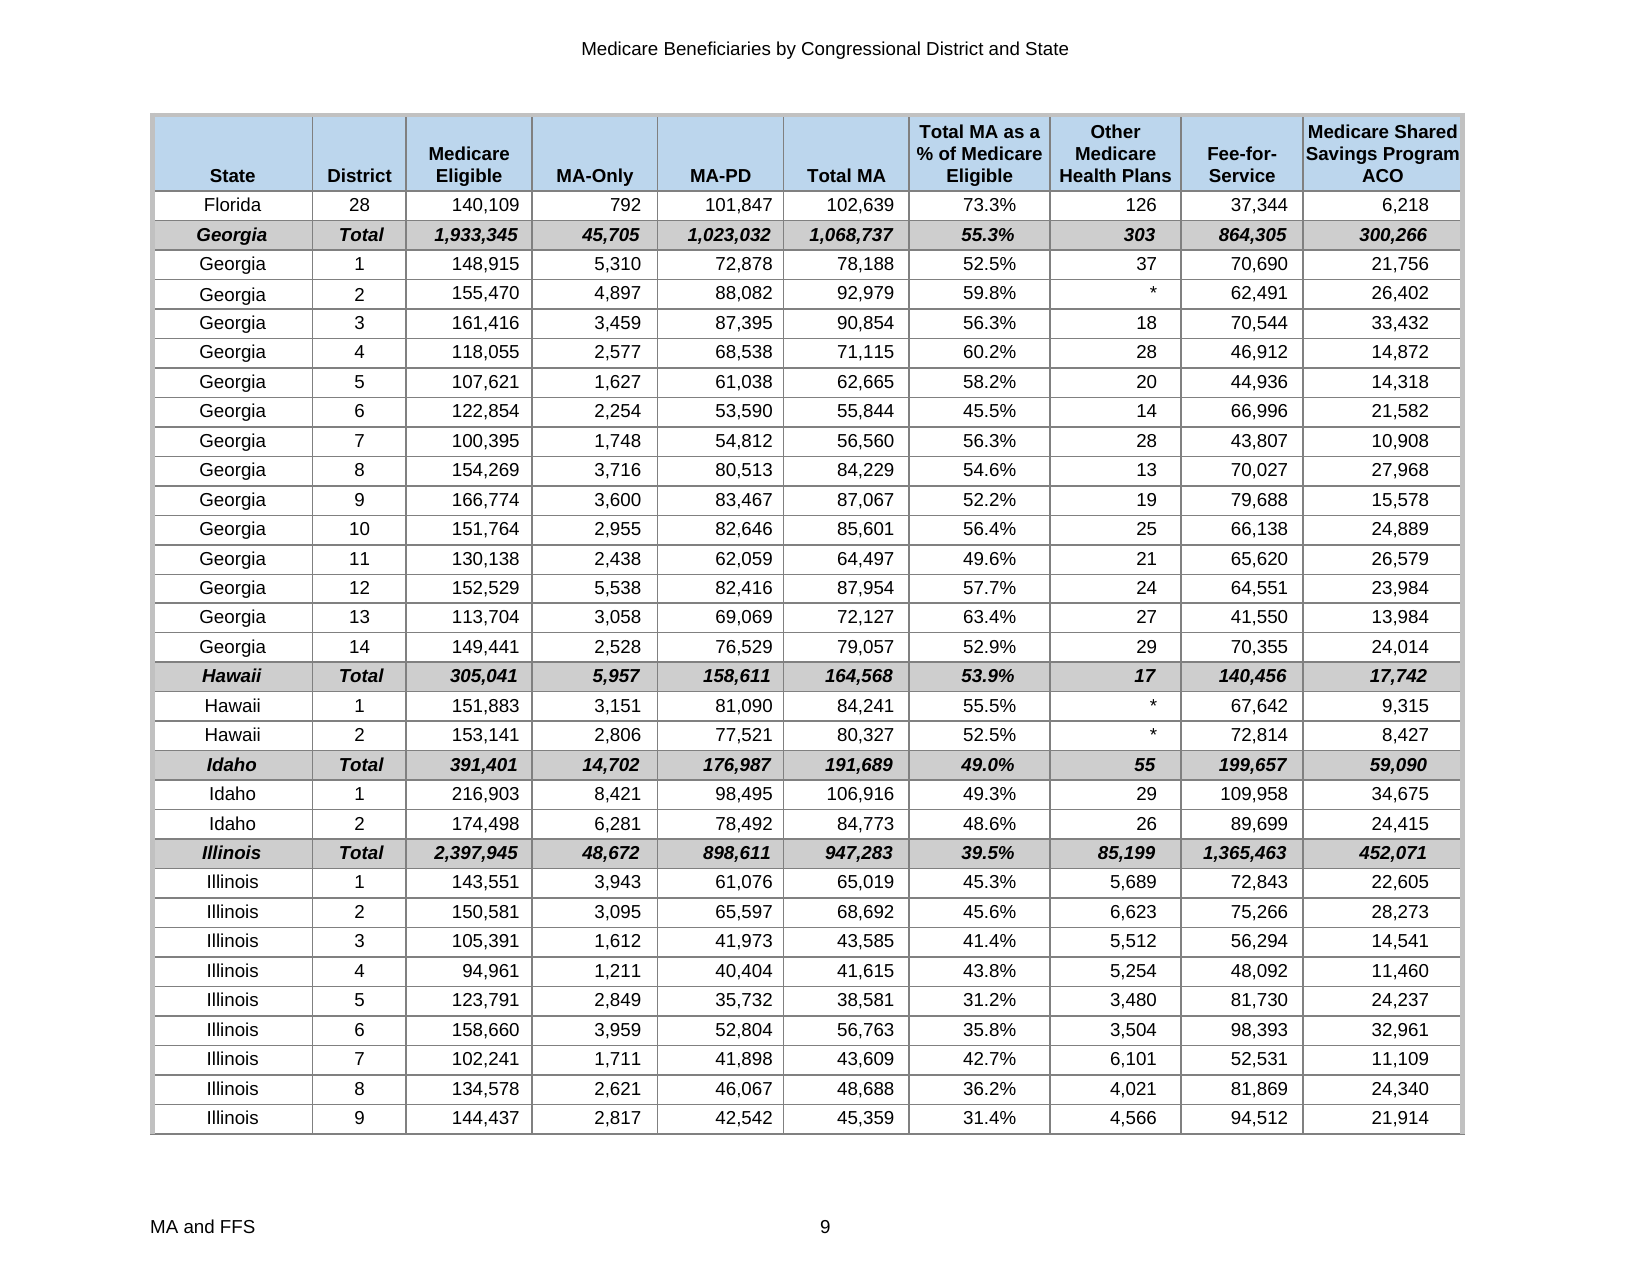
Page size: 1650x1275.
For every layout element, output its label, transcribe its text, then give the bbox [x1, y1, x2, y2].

table_cell 65,597 [658, 899, 783, 927]
table_cell 72,878 [658, 251, 783, 279]
table_cell 84,241 [784, 692, 908, 720]
table_cell 56,560 [784, 428, 908, 456]
table_cell 62,665 [784, 369, 908, 397]
table_cell Georgia [155, 280, 312, 308]
table_cell 4,021 [1051, 1076, 1180, 1103]
table_cell 94,961 [407, 958, 531, 986]
table_cell 85,199 [1051, 840, 1180, 868]
table_cell 70,544 [1182, 310, 1302, 338]
table_cell 67,642 [1182, 692, 1302, 720]
table_cell 144,437 [407, 1105, 531, 1133]
table_cell 56.4% [910, 516, 1049, 544]
table_cell 14 [313, 633, 405, 661]
table_cell 1,211 [533, 958, 657, 986]
table_cell 52.9% [910, 633, 1049, 661]
table_cell 1,711 [533, 1046, 657, 1074]
table_cell Illinois [155, 1017, 312, 1044]
table_cell 5,310 [533, 251, 657, 279]
table_cell 79,057 [784, 633, 908, 661]
table_cell 8 [313, 1076, 405, 1103]
table_cell 15,578 [1304, 487, 1460, 514]
table_cell 84,773 [784, 810, 908, 838]
table_cell 98,495 [658, 781, 783, 809]
table_cell 33,432 [1304, 310, 1460, 338]
table_cell Georgia [155, 369, 312, 397]
table_cell 1 [313, 251, 405, 279]
table_cell 66,138 [1182, 516, 1302, 544]
table_cell 28,273 [1304, 899, 1460, 927]
table_cell 26,579 [1304, 546, 1460, 573]
table_cell 107,621 [407, 369, 531, 397]
table_cell 21,582 [1304, 398, 1460, 426]
table_cell 154,269 [407, 457, 531, 485]
table_cell 4,566 [1051, 1105, 1180, 1133]
table_cell 14,872 [1304, 339, 1460, 367]
table_header Total MA as a % of Medicare Eligible [910, 117, 1049, 190]
table_cell Georgia [155, 633, 312, 661]
table_cell 34,675 [1304, 781, 1460, 809]
table_cell 14,702 [533, 751, 657, 779]
table_cell 2 [313, 722, 405, 750]
table_cell 41,973 [658, 928, 783, 956]
table_cell 92,979 [784, 280, 908, 308]
table_cell Total [313, 663, 405, 691]
table_cell 54.6% [910, 457, 1049, 485]
table_cell 66,996 [1182, 398, 1302, 426]
table_cell 100,395 [407, 428, 531, 456]
table_cell 5 [313, 987, 405, 1015]
table_cell 24 [1051, 575, 1180, 602]
table_cell 87,067 [784, 487, 908, 514]
table_cell Idaho [155, 781, 312, 809]
table_cell 3,480 [1051, 987, 1180, 1015]
table_cell 4 [313, 339, 405, 367]
table_cell 48,672 [533, 840, 657, 868]
table_cell 4,897 [533, 280, 657, 308]
table_cell 45,359 [784, 1105, 908, 1133]
table_cell 300,266 [1304, 221, 1460, 249]
table_cell 153,141 [407, 722, 531, 750]
table_cell 24,014 [1304, 633, 1460, 661]
table_cell 44,936 [1182, 369, 1302, 397]
table_cell 41.4% [910, 928, 1049, 956]
table_cell Total [313, 221, 405, 249]
table_cell 81,869 [1182, 1076, 1302, 1103]
table_cell 5 [313, 369, 405, 397]
table_cell 23,984 [1304, 575, 1460, 602]
table_cell 52.5% [910, 251, 1049, 279]
table_cell Florida [155, 192, 312, 220]
table_cell 27 [1051, 604, 1180, 632]
table_cell 28 [313, 192, 405, 220]
table_cell 150,581 [407, 899, 531, 927]
table_cell 61,038 [658, 369, 783, 397]
table_cell 164,568 [784, 663, 908, 691]
table_cell 130,138 [407, 546, 531, 573]
table_cell 14,541 [1304, 928, 1460, 956]
table_cell Illinois [155, 1046, 312, 1074]
table_cell 2 [313, 810, 405, 838]
table_cell 305,041 [407, 663, 531, 691]
table_cell 89,699 [1182, 810, 1302, 838]
table_cell 58.2% [910, 369, 1049, 397]
table_cell 54,812 [658, 428, 783, 456]
table_cell 55.3% [910, 221, 1049, 249]
table_cell 2,817 [533, 1105, 657, 1133]
table_cell Illinois [155, 928, 312, 956]
table_cell Illinois [155, 840, 312, 868]
table_cell 78,492 [658, 810, 783, 838]
table_cell * [1051, 722, 1180, 750]
table_cell 28 [1051, 339, 1180, 367]
table_cell 134,578 [407, 1076, 531, 1103]
table_cell 41,550 [1182, 604, 1302, 632]
table_cell 8,421 [533, 781, 657, 809]
table_cell 140,109 [407, 192, 531, 220]
table_cell 32,961 [1304, 1017, 1460, 1044]
table_cell 52.5% [910, 722, 1049, 750]
table_cell 1 [313, 781, 405, 809]
table_cell 13 [1051, 457, 1180, 485]
table_cell 123,791 [407, 987, 531, 1015]
table_cell 199,657 [1182, 751, 1302, 779]
table_cell 3,716 [533, 457, 657, 485]
table_cell 5,254 [1051, 958, 1180, 986]
table_cell 149,441 [407, 633, 531, 661]
table_cell 37 [1051, 251, 1180, 279]
table_cell 6,218 [1304, 192, 1460, 220]
table_cell Illinois [155, 987, 312, 1015]
table_cell Idaho [155, 751, 312, 779]
table_cell 45.3% [910, 869, 1049, 897]
table_cell 35,732 [658, 987, 783, 1015]
table_cell 24,237 [1304, 987, 1460, 1015]
table_cell * [1051, 692, 1180, 720]
table_cell 20 [1051, 369, 1180, 397]
table_cell 122,854 [407, 398, 531, 426]
table_cell 5,512 [1051, 928, 1180, 956]
table_cell 864,305 [1182, 221, 1302, 249]
table_cell 1,023,032 [658, 221, 783, 249]
table_cell 78,188 [784, 251, 908, 279]
table_cell 13,984 [1304, 604, 1460, 632]
table_cell 2,806 [533, 722, 657, 750]
table_cell 42,542 [658, 1105, 783, 1133]
table_cell 24,340 [1304, 1076, 1460, 1103]
table_cell 3,600 [533, 487, 657, 514]
table_cell 81,090 [658, 692, 783, 720]
table_cell 26,402 [1304, 280, 1460, 308]
table_cell 17 [1051, 663, 1180, 691]
table_cell 39.5% [910, 840, 1049, 868]
table_cell 55 [1051, 751, 1180, 779]
table_cell Total [313, 751, 405, 779]
table_header Medicare Shared Savings Program ACO [1304, 117, 1460, 190]
table_cell Georgia [155, 251, 312, 279]
table_cell 56.3% [910, 310, 1049, 338]
table_cell 53,590 [658, 398, 783, 426]
table_cell 64,551 [1182, 575, 1302, 602]
table_cell 3 [313, 310, 405, 338]
table_header State [155, 117, 312, 190]
table_cell 1,933,345 [407, 221, 531, 249]
table_cell 57.7% [910, 575, 1049, 602]
table_cell 73.3% [910, 192, 1049, 220]
table_cell Illinois [155, 1105, 312, 1133]
table_cell 158,611 [658, 663, 783, 691]
table_cell 49.3% [910, 781, 1049, 809]
table_cell 140,456 [1182, 663, 1302, 691]
table_cell 41,615 [784, 958, 908, 986]
table_cell 45.6% [910, 899, 1049, 927]
table_cell 101,847 [658, 192, 783, 220]
table_cell 9,315 [1304, 692, 1460, 720]
table_cell 10 [313, 516, 405, 544]
table_cell 2,621 [533, 1076, 657, 1103]
table_cell 126 [1051, 192, 1180, 220]
table_cell 1,748 [533, 428, 657, 456]
table_cell 60.2% [910, 339, 1049, 367]
table_cell Georgia [155, 221, 312, 249]
table_cell 151,764 [407, 516, 531, 544]
table_cell 452,071 [1304, 840, 1460, 868]
table_cell 303 [1051, 221, 1180, 249]
table_cell Georgia [155, 575, 312, 602]
table_cell 3,504 [1051, 1017, 1180, 1044]
table_cell 52,804 [658, 1017, 783, 1044]
table_cell 38,581 [784, 987, 908, 1015]
table_cell 65,019 [784, 869, 908, 897]
table_cell 792 [533, 192, 657, 220]
table_header Fee-for-Service [1182, 117, 1302, 190]
table_cell Georgia [155, 516, 312, 544]
table_cell 24,415 [1304, 810, 1460, 838]
table_cell 81,730 [1182, 987, 1302, 1015]
table_cell Hawaii [155, 663, 312, 691]
table_cell 6 [313, 398, 405, 426]
table_cell 52,531 [1182, 1046, 1302, 1074]
table_cell Illinois [155, 899, 312, 927]
table_cell 80,513 [658, 457, 783, 485]
table_cell * [1051, 280, 1180, 308]
table_cell 148,915 [407, 251, 531, 279]
table_cell 17,742 [1304, 663, 1460, 691]
table_cell 158,660 [407, 1017, 531, 1044]
table_cell 3,959 [533, 1017, 657, 1044]
table_cell 27,968 [1304, 457, 1460, 485]
table_cell 6,101 [1051, 1046, 1180, 1074]
table_cell Georgia [155, 546, 312, 573]
table_cell 21,914 [1304, 1105, 1460, 1133]
table_cell 35.8% [910, 1017, 1049, 1044]
table_cell 2,254 [533, 398, 657, 426]
table_cell 72,843 [1182, 869, 1302, 897]
table_cell 2,577 [533, 339, 657, 367]
table_cell 62,491 [1182, 280, 1302, 308]
table_cell 22,605 [1304, 869, 1460, 897]
table_cell 88,082 [658, 280, 783, 308]
table_cell 1 [313, 869, 405, 897]
table_cell 28 [1051, 428, 1180, 456]
table_header MA-PD [658, 117, 783, 190]
table_cell 118,055 [407, 339, 531, 367]
table_cell Georgia [155, 398, 312, 426]
table_cell 29 [1051, 633, 1180, 661]
table_cell 106,916 [784, 781, 908, 809]
table_header Other Medicare Health Plans [1051, 117, 1180, 190]
table_cell 12 [313, 575, 405, 602]
table_cell 80,327 [784, 722, 908, 750]
table_cell 56,294 [1182, 928, 1302, 956]
table_cell 85,601 [784, 516, 908, 544]
table_cell 70,690 [1182, 251, 1302, 279]
table_cell 8 [313, 457, 405, 485]
table_cell 6,281 [533, 810, 657, 838]
table_cell 82,646 [658, 516, 783, 544]
table_cell 69,069 [658, 604, 783, 632]
table_header Medicare Eligible [407, 117, 531, 190]
table_cell 2,849 [533, 987, 657, 1015]
table_cell 9 [313, 487, 405, 514]
table_cell 94,512 [1182, 1105, 1302, 1133]
table_cell 14 [1051, 398, 1180, 426]
table_cell 11,109 [1304, 1046, 1460, 1074]
table_cell 45.5% [910, 398, 1049, 426]
table_cell 1,068,737 [784, 221, 908, 249]
table_cell 3,095 [533, 899, 657, 927]
table_cell 48,688 [784, 1076, 908, 1103]
table_cell 947,283 [784, 840, 908, 868]
table_cell 2,528 [533, 633, 657, 661]
table_cell 13 [313, 604, 405, 632]
table_cell 3,058 [533, 604, 657, 632]
table_cell 61,076 [658, 869, 783, 897]
table_cell 48,092 [1182, 958, 1302, 986]
table_cell Georgia [155, 310, 312, 338]
table_cell 152,529 [407, 575, 531, 602]
table_cell 191,689 [784, 751, 908, 779]
table_cell 70,355 [1182, 633, 1302, 661]
table_cell 82,416 [658, 575, 783, 602]
table_cell 59,090 [1304, 751, 1460, 779]
table_cell 87,395 [658, 310, 783, 338]
table_cell 68,538 [658, 339, 783, 367]
table_cell 11 [313, 546, 405, 573]
table_cell Georgia [155, 604, 312, 632]
table_cell 26 [1051, 810, 1180, 838]
table_cell 79,688 [1182, 487, 1302, 514]
table_cell 155,470 [407, 280, 531, 308]
table_cell Georgia [155, 457, 312, 485]
table_cell 6,623 [1051, 899, 1180, 927]
table_header Total MA [784, 117, 908, 190]
table_cell 55,844 [784, 398, 908, 426]
table_cell 2,438 [533, 546, 657, 573]
table_cell 3 [313, 928, 405, 956]
table_cell 1,627 [533, 369, 657, 397]
table_cell 48.6% [910, 810, 1049, 838]
table_cell 55.5% [910, 692, 1049, 720]
table_cell 14,318 [1304, 369, 1460, 397]
table_cell 105,391 [407, 928, 531, 956]
table_cell 21 [1051, 546, 1180, 573]
table_cell 176,987 [658, 751, 783, 779]
table_cell 102,639 [784, 192, 908, 220]
table_cell 21,756 [1304, 251, 1460, 279]
table_cell 77,521 [658, 722, 783, 750]
table_cell 109,958 [1182, 781, 1302, 809]
table_cell 2,955 [533, 516, 657, 544]
table_cell 40,404 [658, 958, 783, 986]
table_cell 56.3% [910, 428, 1049, 456]
table_cell 216,903 [407, 781, 531, 809]
table_cell 43.8% [910, 958, 1049, 986]
table_cell 52.2% [910, 487, 1049, 514]
table_cell 1 [313, 692, 405, 720]
table_cell 71,115 [784, 339, 908, 367]
table_cell 113,704 [407, 604, 531, 632]
table_cell Georgia [155, 428, 312, 456]
table_cell 31.2% [910, 987, 1049, 1015]
table_cell Georgia [155, 487, 312, 514]
table_cell 70,027 [1182, 457, 1302, 485]
table_cell 151,883 [407, 692, 531, 720]
table_cell 72,127 [784, 604, 908, 632]
table_cell Total [313, 840, 405, 868]
table_cell Georgia [155, 339, 312, 367]
table_cell 5,957 [533, 663, 657, 691]
table_cell 3,151 [533, 692, 657, 720]
table_cell 8,427 [1304, 722, 1460, 750]
table_cell 62,059 [658, 546, 783, 573]
table_cell Hawaii [155, 692, 312, 720]
table_cell 68,692 [784, 899, 908, 927]
table_cell 46,912 [1182, 339, 1302, 367]
table_cell 7 [313, 1046, 405, 1074]
table_cell Idaho [155, 810, 312, 838]
table_cell 25 [1051, 516, 1180, 544]
table_cell 76,529 [658, 633, 783, 661]
table_header MA-Only [533, 117, 657, 190]
table_cell 11,460 [1304, 958, 1460, 986]
table_cell 3,943 [533, 869, 657, 897]
table_cell 174,498 [407, 810, 531, 838]
table_cell 65,620 [1182, 546, 1302, 573]
table_cell 143,551 [407, 869, 531, 897]
table_cell 7 [313, 428, 405, 456]
table_cell 6 [313, 1017, 405, 1044]
table_cell 898,611 [658, 840, 783, 868]
table_cell 45,705 [533, 221, 657, 249]
table_cell 84,229 [784, 457, 908, 485]
table_header District [313, 117, 405, 190]
table_cell 63.4% [910, 604, 1049, 632]
table_cell 43,609 [784, 1046, 908, 1074]
table_cell 75,266 [1182, 899, 1302, 927]
table_cell 43,807 [1182, 428, 1302, 456]
table_cell 9 [313, 1105, 405, 1133]
table_cell 1,365,463 [1182, 840, 1302, 868]
table_cell 31.4% [910, 1105, 1049, 1133]
table_cell 83,467 [658, 487, 783, 514]
table_cell 64,497 [784, 546, 908, 573]
table_cell 56,763 [784, 1017, 908, 1044]
table_cell Hawaii [155, 722, 312, 750]
table_cell 24,889 [1304, 516, 1460, 544]
table_cell Illinois [155, 1076, 312, 1103]
table_cell 41,898 [658, 1046, 783, 1074]
table_cell 166,774 [407, 487, 531, 514]
table_cell 2 [313, 899, 405, 927]
table_cell 19 [1051, 487, 1180, 514]
table_cell 29 [1051, 781, 1180, 809]
table_cell 42.7% [910, 1046, 1049, 1074]
table_cell 5,538 [533, 575, 657, 602]
table_cell 391,401 [407, 751, 531, 779]
table_cell 49.6% [910, 546, 1049, 573]
table_cell 49.0% [910, 751, 1049, 779]
table_cell Illinois [155, 958, 312, 986]
table_cell 90,854 [784, 310, 908, 338]
table_cell 3,459 [533, 310, 657, 338]
table_cell Illinois [155, 869, 312, 897]
table_cell 37,344 [1182, 192, 1302, 220]
table_cell 59.8% [910, 280, 1049, 308]
table_cell 43,585 [784, 928, 908, 956]
table_cell 5,689 [1051, 869, 1180, 897]
table_cell 36.2% [910, 1076, 1049, 1103]
table_cell 2,397,945 [407, 840, 531, 868]
table_cell 102,241 [407, 1046, 531, 1074]
table_cell 4 [313, 958, 405, 986]
table_cell 161,416 [407, 310, 531, 338]
table_cell 46,067 [658, 1076, 783, 1103]
table_cell 72,814 [1182, 722, 1302, 750]
table_cell 53.9% [910, 663, 1049, 691]
table_cell 18 [1051, 310, 1180, 338]
table_cell 87,954 [784, 575, 908, 602]
table_cell 98,393 [1182, 1017, 1302, 1044]
table_cell 10,908 [1304, 428, 1460, 456]
table_cell 2 [313, 280, 405, 308]
table_cell 1,612 [533, 928, 657, 956]
